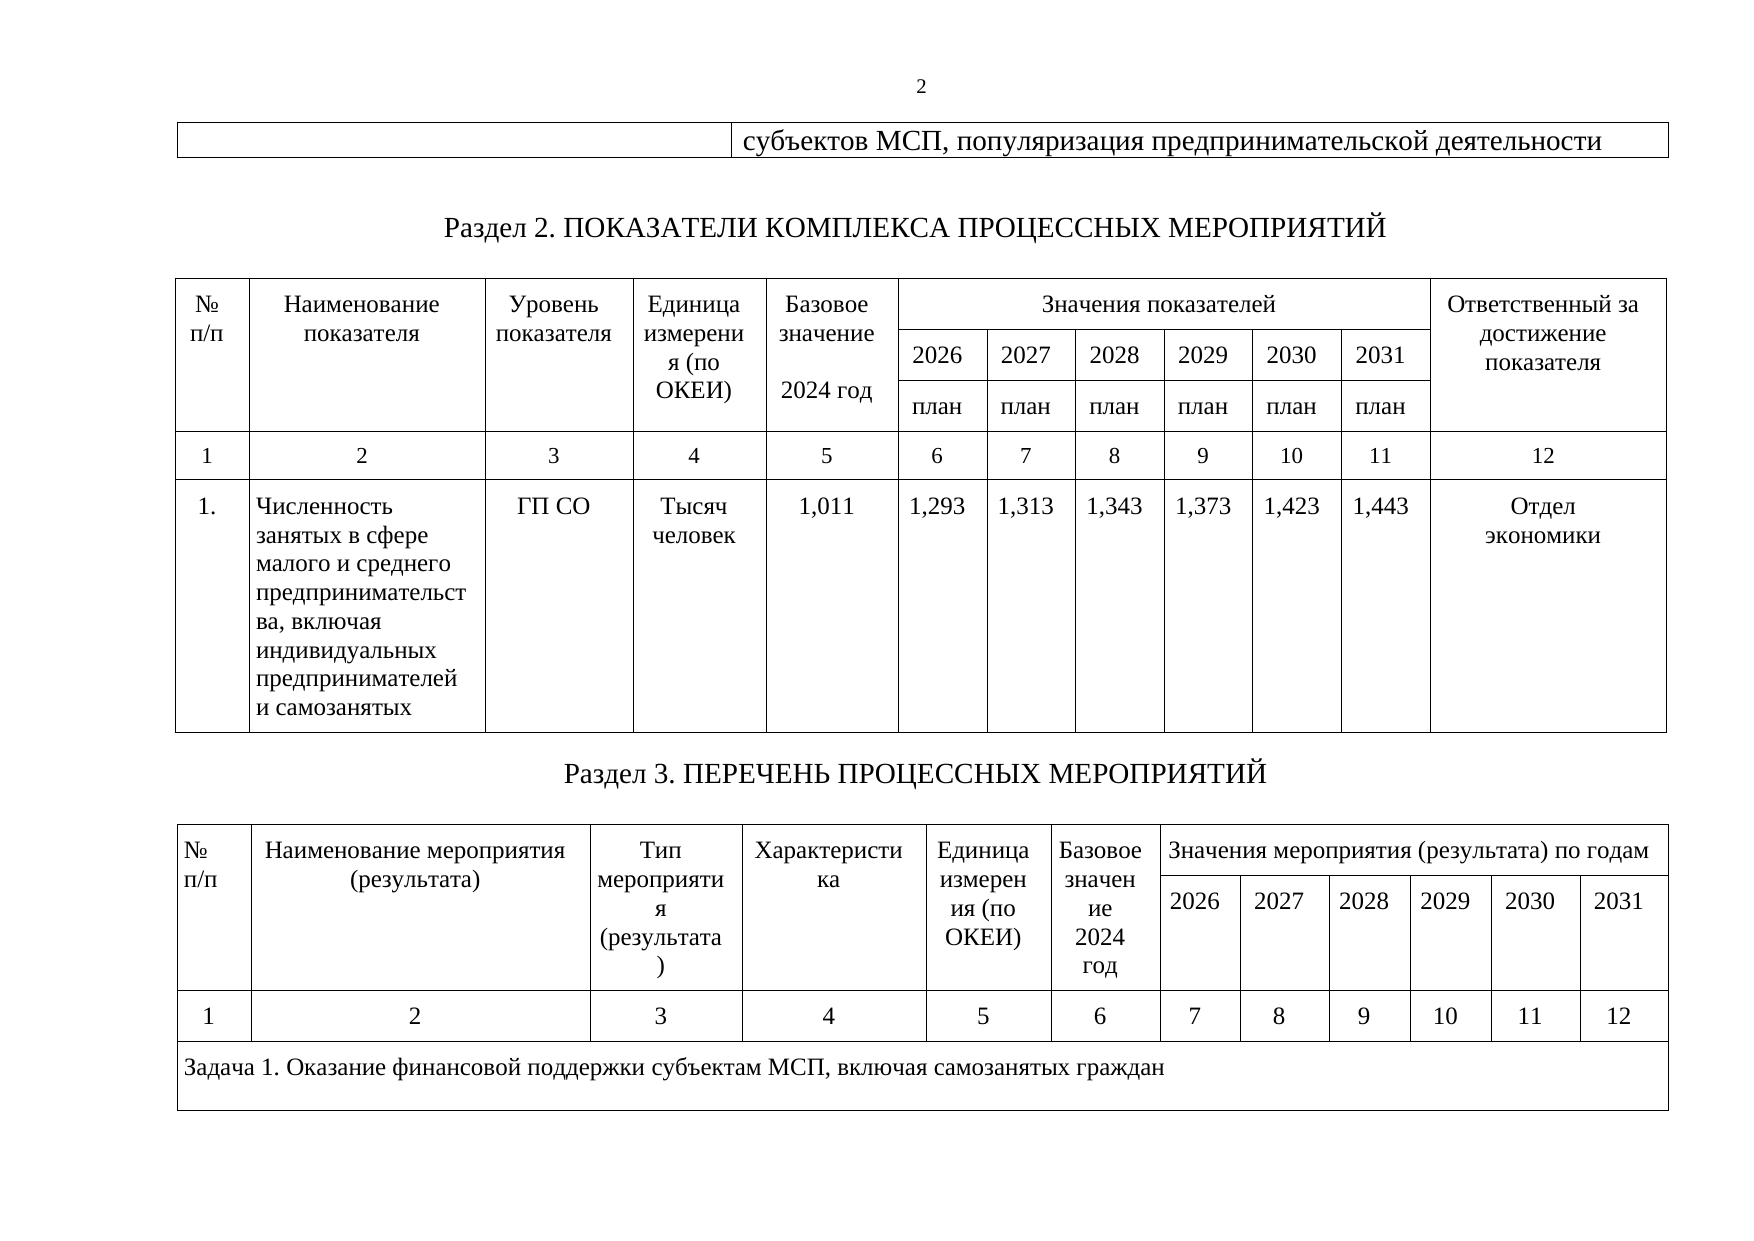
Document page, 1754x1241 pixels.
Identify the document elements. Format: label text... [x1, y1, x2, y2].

table_cell 5 [927, 991, 1051, 1041]
table_cell 10 [1253, 432, 1341, 479]
table_cell Задача 1. Оказание финансовой поддержки субъектам МСП, включая самозанятых граждан [178, 1042, 1668, 1110]
table_cell 2028 [1076, 330, 1164, 379]
table_header Значения мероприятия (результата) по годам [1161, 825, 1668, 875]
table_header Характеристика [743, 825, 926, 990]
text Раздел 3. ПЕРЕЧЕНЬ ПРОЦЕССНЫХ МЕРОПРИЯТИЙ [177, 757, 1654, 790]
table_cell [732, 123, 1668, 157]
table_cell 2026 [899, 330, 987, 379]
table_cell Тысяч человек [634, 480, 766, 732]
table_header Ответственный за достижение показателя [1431, 279, 1666, 431]
table_cell ГП СО [486, 480, 633, 732]
table_cell 8 [1241, 991, 1329, 1041]
table_cell 1,011 [767, 480, 898, 732]
table_cell 6 [1052, 991, 1160, 1041]
table_cell 12 [1581, 991, 1668, 1041]
table_cell 2029 [1411, 876, 1491, 990]
table_header Наименование показателя [250, 279, 485, 431]
table_header Уровень показателя [486, 279, 633, 431]
table_cell 2 [250, 432, 485, 479]
table_cell план [899, 381, 987, 431]
table_header Базовое значение 2024 год [767, 279, 898, 431]
table_cell 10 [1411, 991, 1491, 1041]
table_cell 1,343 [1076, 480, 1164, 732]
table_cell Численность занятых в сфере малого и среднего предпринимательства, включая индивидуальных предпринимателей и самозанятых [250, 480, 485, 732]
table_header Тип мероприятия (результата) [591, 825, 742, 990]
table_cell 2 [252, 991, 590, 1041]
table_cell 3 [486, 432, 633, 479]
table_header Единица измерения (по ОКЕИ) [927, 825, 1051, 990]
table_cell 2030 [1253, 330, 1341, 379]
table_cell 4 [634, 432, 766, 479]
table_cell план [988, 381, 1075, 431]
table_cell 1,373 [1165, 480, 1252, 732]
table_cell план [1165, 381, 1252, 431]
table_cell план [1342, 381, 1430, 431]
table_header Наименование мероприятия (результата) [252, 825, 590, 990]
table_cell 1,443 [1342, 480, 1430, 732]
table_cell 1,423 [1253, 480, 1341, 732]
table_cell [178, 123, 731, 157]
table_cell 1. [176, 480, 249, 732]
table_cell 2031 [1581, 876, 1668, 990]
table_cell 6 [899, 432, 987, 479]
table_cell 2030 [1492, 876, 1580, 990]
table_cell 9 [1330, 991, 1410, 1041]
table_cell 1 [178, 991, 251, 1041]
table_header Базовое значение 2024 год [1052, 825, 1160, 990]
table_cell 12 [1431, 432, 1666, 479]
table_cell 11 [1342, 432, 1430, 479]
table_cell 7 [988, 432, 1075, 479]
table_cell 4 [743, 991, 926, 1041]
table_cell Отдел экономики [1431, 480, 1666, 732]
table_cell 2031 [1342, 330, 1430, 379]
table_cell 1 [176, 432, 249, 479]
text Раздел 2. ПОКАЗАТЕЛИ КОМПЛЕКСА ПРОЦЕССНЫХ МЕРОПРИЯТИЙ [177, 210, 1654, 244]
table_cell 9 [1165, 432, 1252, 479]
table_cell 2027 [1241, 876, 1329, 990]
table_cell 2028 [1330, 876, 1410, 990]
table_cell 8 [1076, 432, 1164, 479]
table_cell 3 [591, 991, 742, 1041]
table_cell план [1253, 381, 1341, 431]
table_cell план [1076, 381, 1164, 431]
table_cell 5 [767, 432, 898, 479]
table_cell 2026 [1161, 876, 1240, 990]
table_header № п/п [176, 279, 249, 431]
table_header Единица измерения (по ОКЕИ) [634, 279, 766, 431]
table_cell 1,293 [899, 480, 987, 732]
table_cell 2029 [1165, 330, 1252, 379]
table_header № п/п [178, 825, 251, 990]
table_cell 7 [1161, 991, 1240, 1041]
table_cell 11 [1492, 991, 1580, 1041]
table_header Значения показателей [899, 279, 1430, 328]
table_cell 2027 [988, 330, 1075, 379]
table_cell 1,313 [988, 480, 1075, 732]
